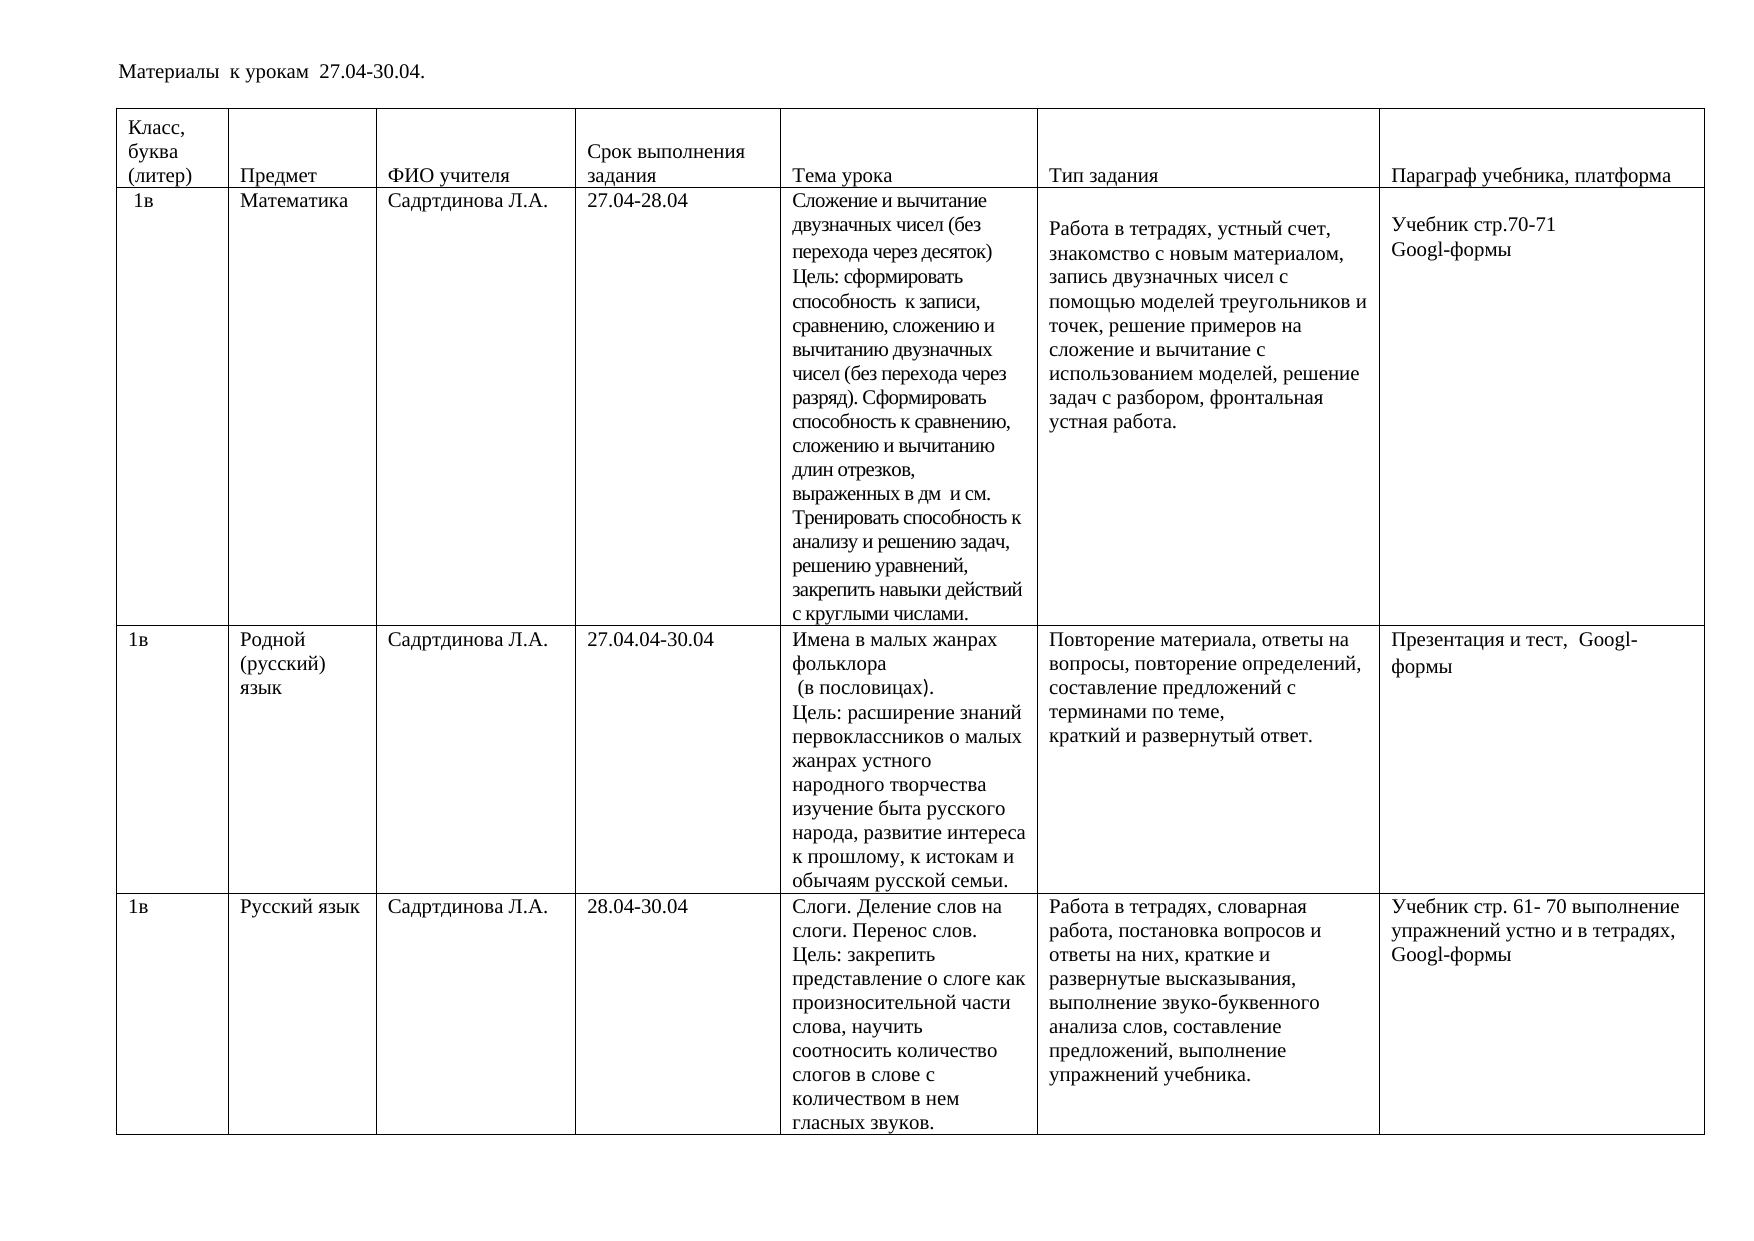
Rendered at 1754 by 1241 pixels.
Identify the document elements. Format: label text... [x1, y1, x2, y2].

table_cell Родной (русский) язык [229, 626, 376, 892]
table_cell Русский язык [229, 894, 376, 1134]
table_cell Работа в тетрадях, словарная работа, постановка вопросов и ответы на них, краткие и развернутые высказывания, выполнение звуко-буквенного анализа слов, составление предложений, выполнение упражнений учебника. [1038, 894, 1379, 1134]
table_cell Сложение и вычитание двузначных чисел (без перехода через десяток) Цель: сформировать способность к записи, сравнению, сложению и вычитанию двузначных чисел (без перехода через разряд). Сформировать способность к сравнению, сложению и вычитанию длин отрезков, выраженных в дм и см. Тренировать способность к анализу и решению задач, решению уравнений, закрепить навыки действий с круглыми числами. [781, 188, 1037, 625]
table_header ФИО учителя [377, 109, 575, 187]
table_header Тема урока [781, 109, 1037, 187]
table_cell Слоги. Деление слов на слоги. Перенос слов. Цель: закрепить представление о слоге как произносительной части слова, научить соотносить количество слогов в слове с количеством в нем гласных звуков. [781, 894, 1037, 1134]
table_header Тип задания [1038, 109, 1379, 187]
table_cell Садртдинова Л.А. [377, 626, 575, 892]
table_cell 1в [117, 894, 228, 1134]
table_cell Повторение материала, ответы на вопросы, повторение определений, составление предложений с терминами по теме, краткий и развернутый ответ. [1038, 626, 1379, 892]
table_header Параграф учебника, платформа [1380, 109, 1704, 187]
table_header Класс, буква (литер) [117, 109, 228, 187]
table_cell Садртдинова Л.А. [377, 894, 575, 1134]
table_cell 1в [117, 188, 228, 625]
table_cell Математика [229, 188, 376, 625]
table_cell Работа в тетрадях, устный счет, знакомство с новым материалом, запись двузначных чисел с помощью моделей треугольников и точек, решение примеров на сложение и вычитание с использованием моделей, решение задач с разбором, фронтальная устная работа. [1038, 188, 1379, 625]
text Материалы к урокам 27.04-30.04. [118, 59, 1636, 83]
table_cell Презентация и тест, Googl-формы [1380, 626, 1704, 892]
table_cell Учебник стр. 61- 70 выполнение упражнений устно и в тетрадях, Googl-формы [1380, 894, 1704, 1134]
table_cell Имена в малых жанрах фольклора (в пословицах). Цель: расширение знаний первоклассников о малых жанрах устного народного творчества изучение быта русского народа, развитие интереса к прошлому, к истокам и обычаям русской семьи. [781, 626, 1037, 892]
table_cell Учебник стр.70-71 Googl-формы [1380, 188, 1704, 625]
table_cell 27.04.04-30.04 [576, 626, 780, 892]
table_header Срок выполнения задания [576, 109, 780, 187]
table_cell 1в [117, 626, 228, 892]
table_cell Садртдинова Л.А. [377, 188, 575, 625]
table_header Предмет [229, 109, 376, 187]
table_cell 27.04-28.04 [576, 188, 780, 625]
table_cell 28.04-30.04 [576, 894, 780, 1134]
